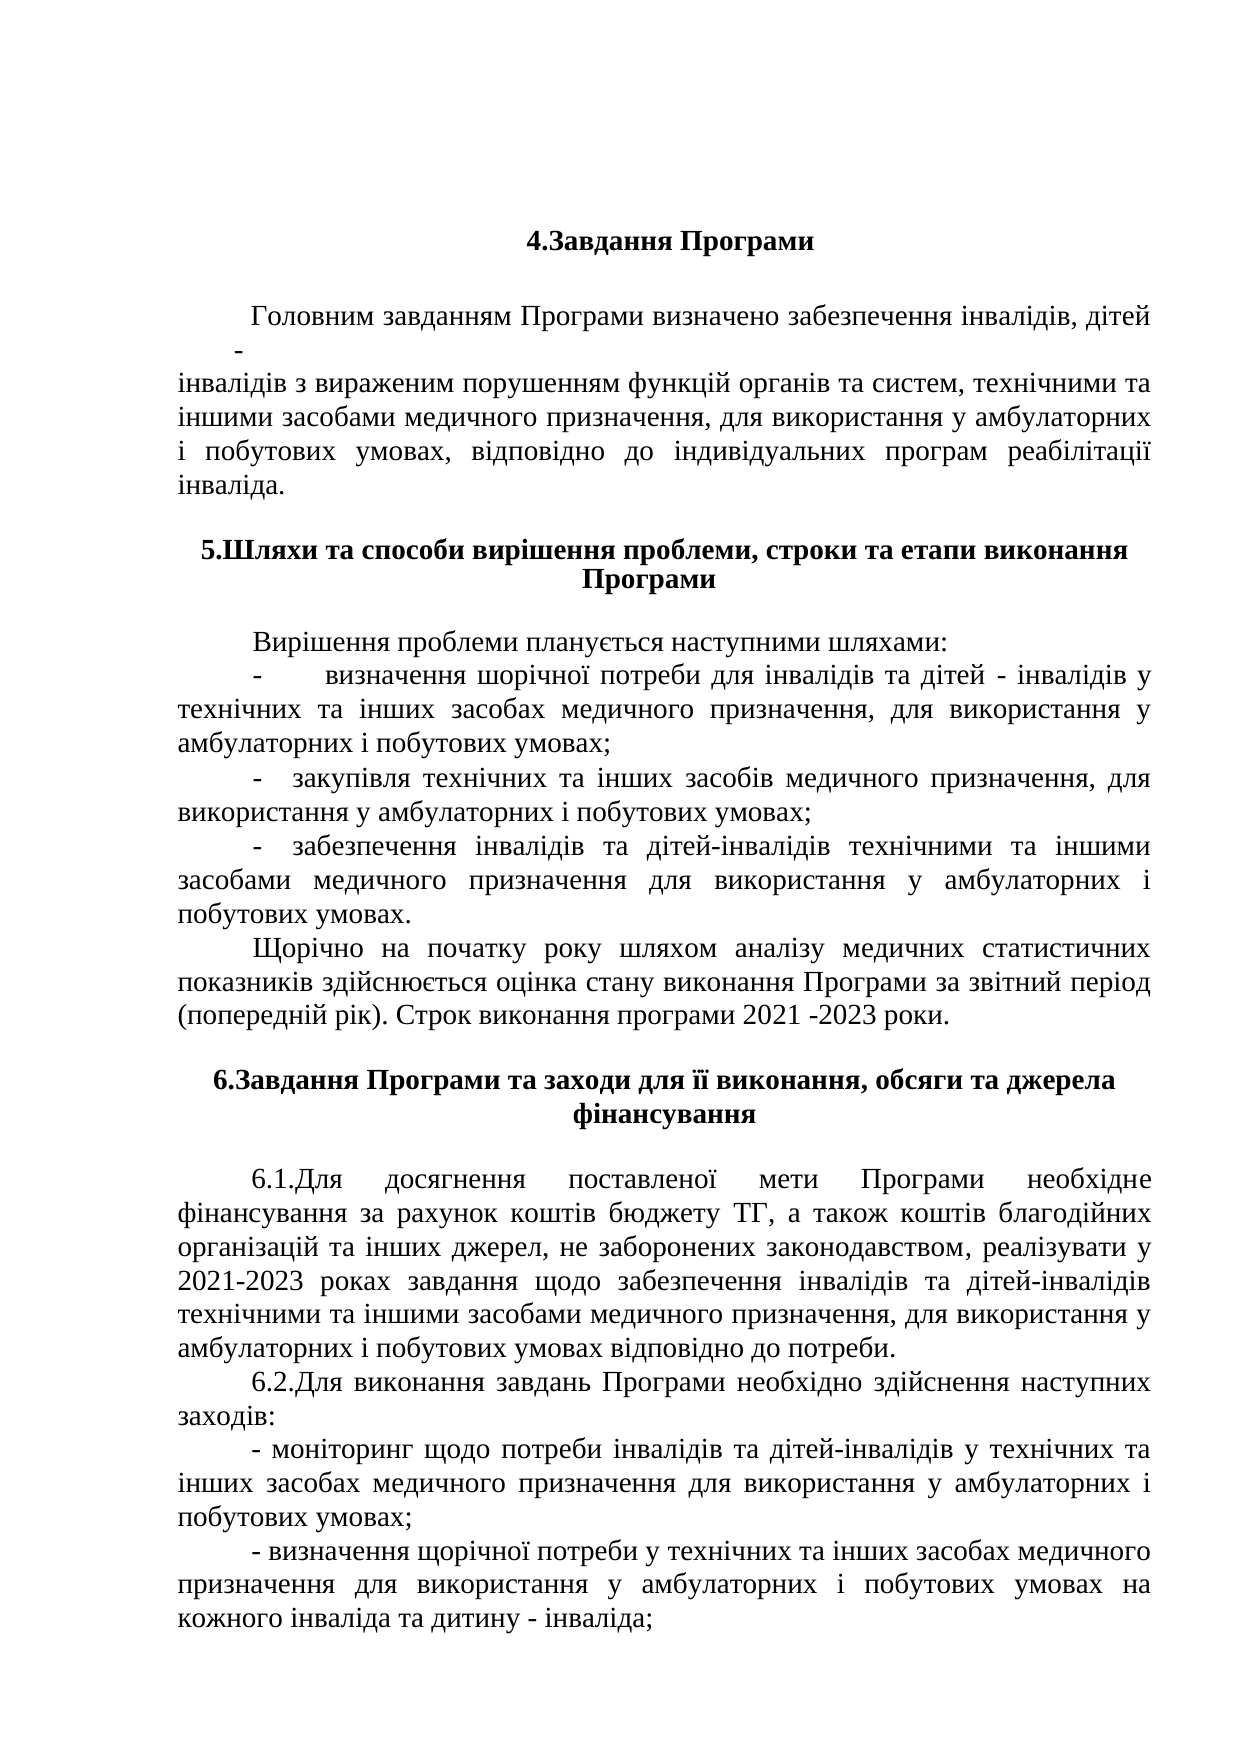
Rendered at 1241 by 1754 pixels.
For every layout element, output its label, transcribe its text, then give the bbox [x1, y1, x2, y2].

text - визначення щорічної потреби у технічних та інших засобах медичного призначення для використання у амбулаторних і побутових умовах на кожного інваліда та дитину - інваліда; [177, 1533, 1152, 1634]
text Програми [177, 565, 1121, 594]
text 4.Завдання Програми [195, 227, 1146, 257]
text 6.Завдання Програми та заходи для її виконання, обсяги та джерела фінансування [177, 1063, 1152, 1131]
list забезпечення інвалідів та дітей-інвалідів технічними та іншими засобами медичного призначення для використання у амбулаторних і побутових умовах. [177, 828, 1152, 930]
text 6.2.Для виконання завдань Програми необхідно здійснення наступних заходів: [177, 1364, 1152, 1432]
list закупівля технічних та інших засобів медичного призначення, для використання у амбулаторних і побутових умовах; [177, 759, 1152, 828]
text 6.1.Для досягнення поставленої мети Програми необхідне фінансування за рахунок коштів бюджету ТГ, а також коштів благодійних організацій та інших джерел, не заборонених законодавством, реалізувати у 2021-2023 роках завдання щодо забезпечення інвалідів та дітей-інвалідів технічними та іншими засобами медичного призначення, для використання у амбулаторних і побутових умовах відповідно до потреби. [177, 1162, 1152, 1364]
list визначення шорічної потреби для інвалідів та дітей - інвалідів у технічних та інших засобах медичного призначення, для використання у амбулаторних і побутових умовах; [177, 658, 1152, 759]
text Головним завданням Програми визначено забезпечення інвалідів, дітей - [233, 298, 1152, 366]
text - моніторинг щодо потреби інвалідів та дітей-інвалідів у технічних та інших засобах медичного призначення для використання у амбулаторних і побутових умовах; [177, 1432, 1152, 1533]
text Щорічно на початку року шляхом аналізу медичних статистичних показників здійснюється оцінка стану виконання Програми за звітний період (попередній рік). Строк виконання програми 2021 -2023 роки. [177, 930, 1152, 1032]
text 5.Шляхи та способи вирішення проблеми, строки та етапи виконання [177, 536, 1152, 565]
text Вирішення проблеми планується наступними шляхами: [177, 628, 1152, 658]
text інвалідів з вираженим порушенням функцій органів та систем, технічними та іншими засобами медичного призначення, для використання у амбулаторних і побутових умовах, відповідно до індивідуальних програм реабілітації інваліда. [177, 366, 1152, 501]
